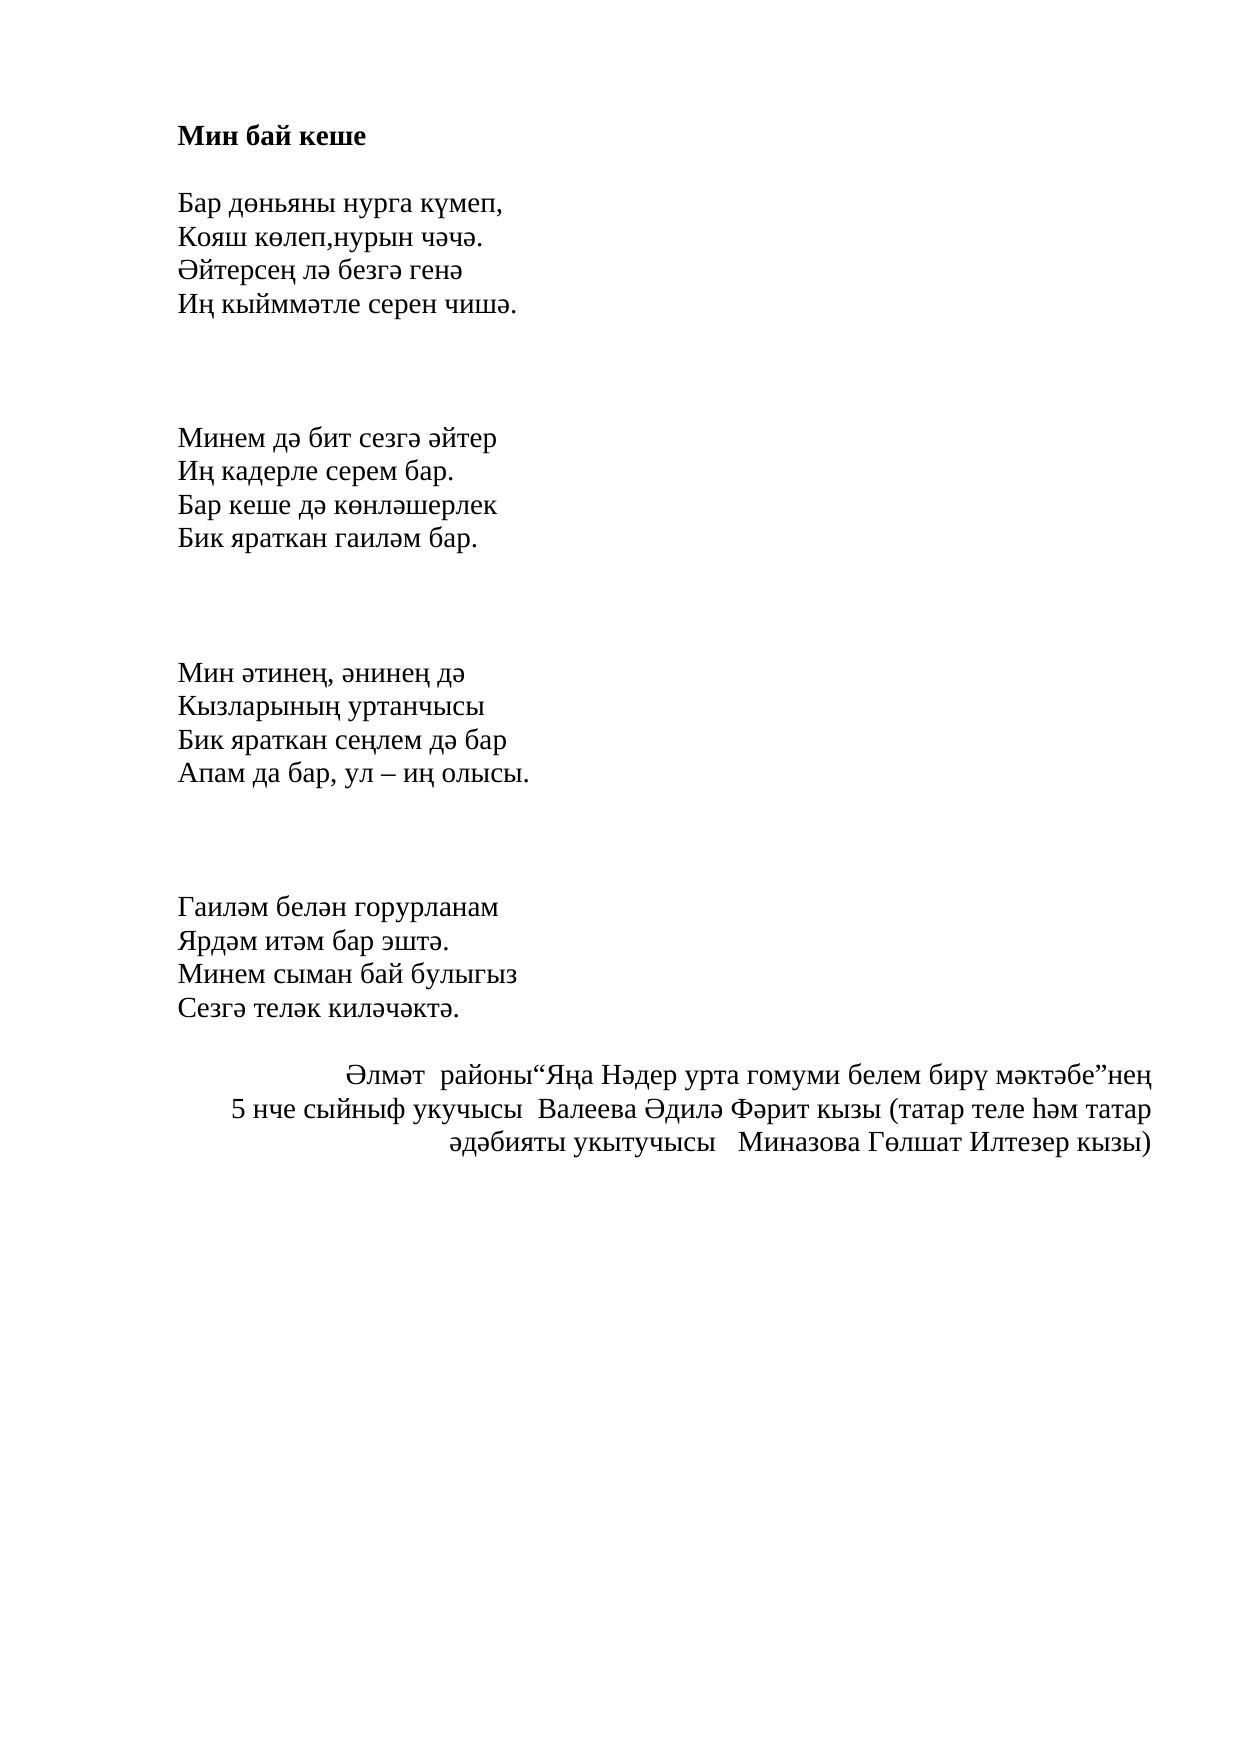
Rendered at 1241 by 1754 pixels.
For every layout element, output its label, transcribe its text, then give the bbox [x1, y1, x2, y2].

text Бар кеше дә көнләшерлек [177, 487, 1152, 521]
text Кояш көлеп,нурын чәчә. [177, 219, 1152, 252]
text Иң кыйммәтле серен чишә. [177, 286, 1152, 319]
text Минем сыман бай булыгыз [177, 957, 1152, 990]
text Иң кадерле серем бар. [177, 453, 1152, 487]
text Минем дә бит сезгә әйтер [177, 420, 1152, 453]
text 5 нче сыйныф укучысы Валеева Әдилә Фәрит кызы (татар теле һәм татар әдәбияты укытучысы Миназова Гөлшат Илтезер кызы) [177, 1091, 1152, 1158]
text Бик яраткан гаиләм бар. [177, 521, 1152, 554]
text Мин бай кеше [177, 118, 1152, 152]
text Гаиләм белән горурланам [177, 889, 1152, 923]
text Ярдәм итәм бар эштә. [177, 923, 1152, 957]
text Апам да бар, ул – иң олысы. [177, 755, 1152, 789]
text Кызларының уртанчысы [177, 688, 1152, 722]
text Мин әтинең, әнинең дә [177, 655, 1152, 688]
text Әлмәт районы“Яңа Нәдер урта гомуми белем бирү мәктәбе”нең [177, 1057, 1152, 1091]
text Сезгә теләк киләчәктә. [177, 990, 1152, 1024]
text Бар дөньяны нурга күмеп, [177, 185, 1152, 219]
text Бик яраткан сеңлем дә бар [177, 722, 1152, 755]
text Әйтерсең лә безгә генә [177, 252, 1152, 286]
